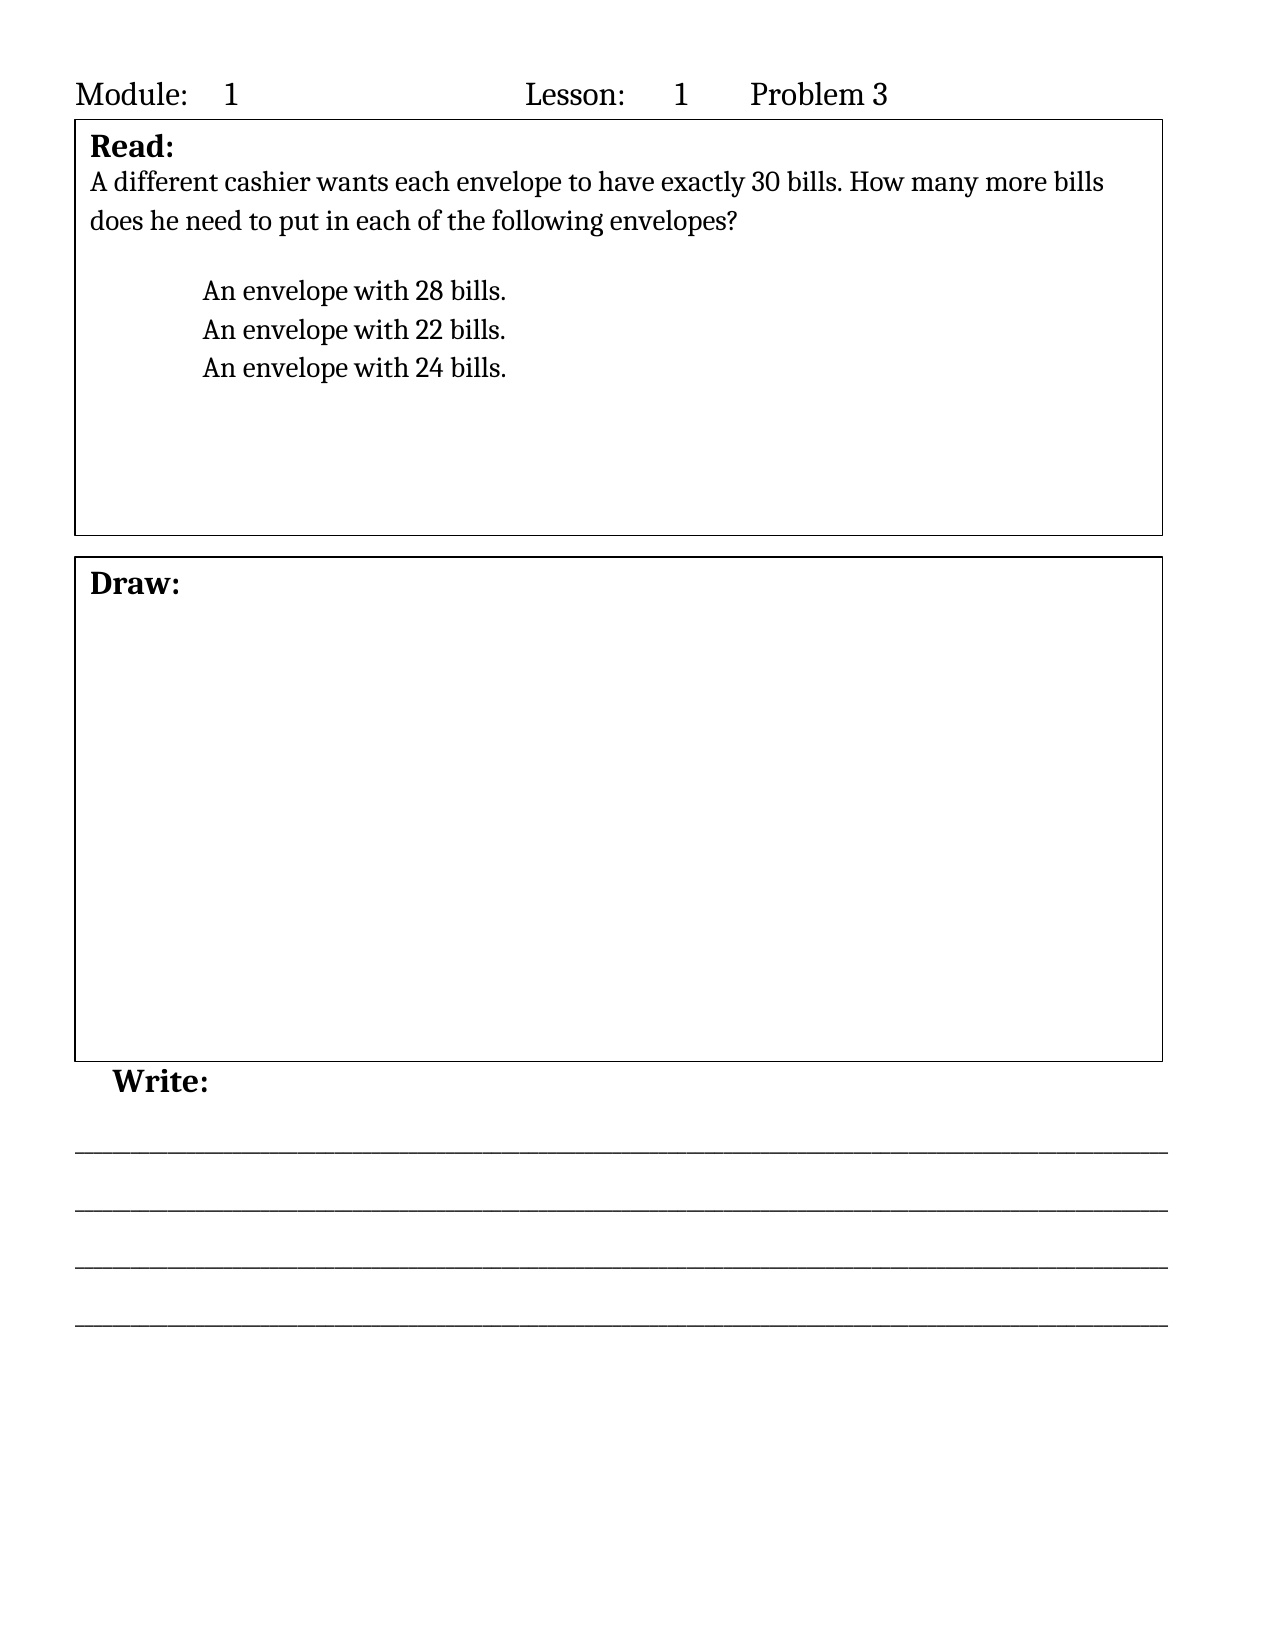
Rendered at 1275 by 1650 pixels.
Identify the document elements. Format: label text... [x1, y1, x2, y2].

text ______________________________________________________________________________________________________________________ [75, 1244, 1200, 1273]
text Write: [75, 1062, 1200, 1100]
text ______________________________________________________________________________________________________________________ [75, 1129, 1200, 1158]
text Module: 1 Lesson: 1 Problem 3 [75, 75, 1200, 113]
text ______________________________________________________________________________________________________________________ [75, 1302, 1200, 1330]
text ______________________________________________________________________________________________________________________ [75, 1187, 1200, 1215]
